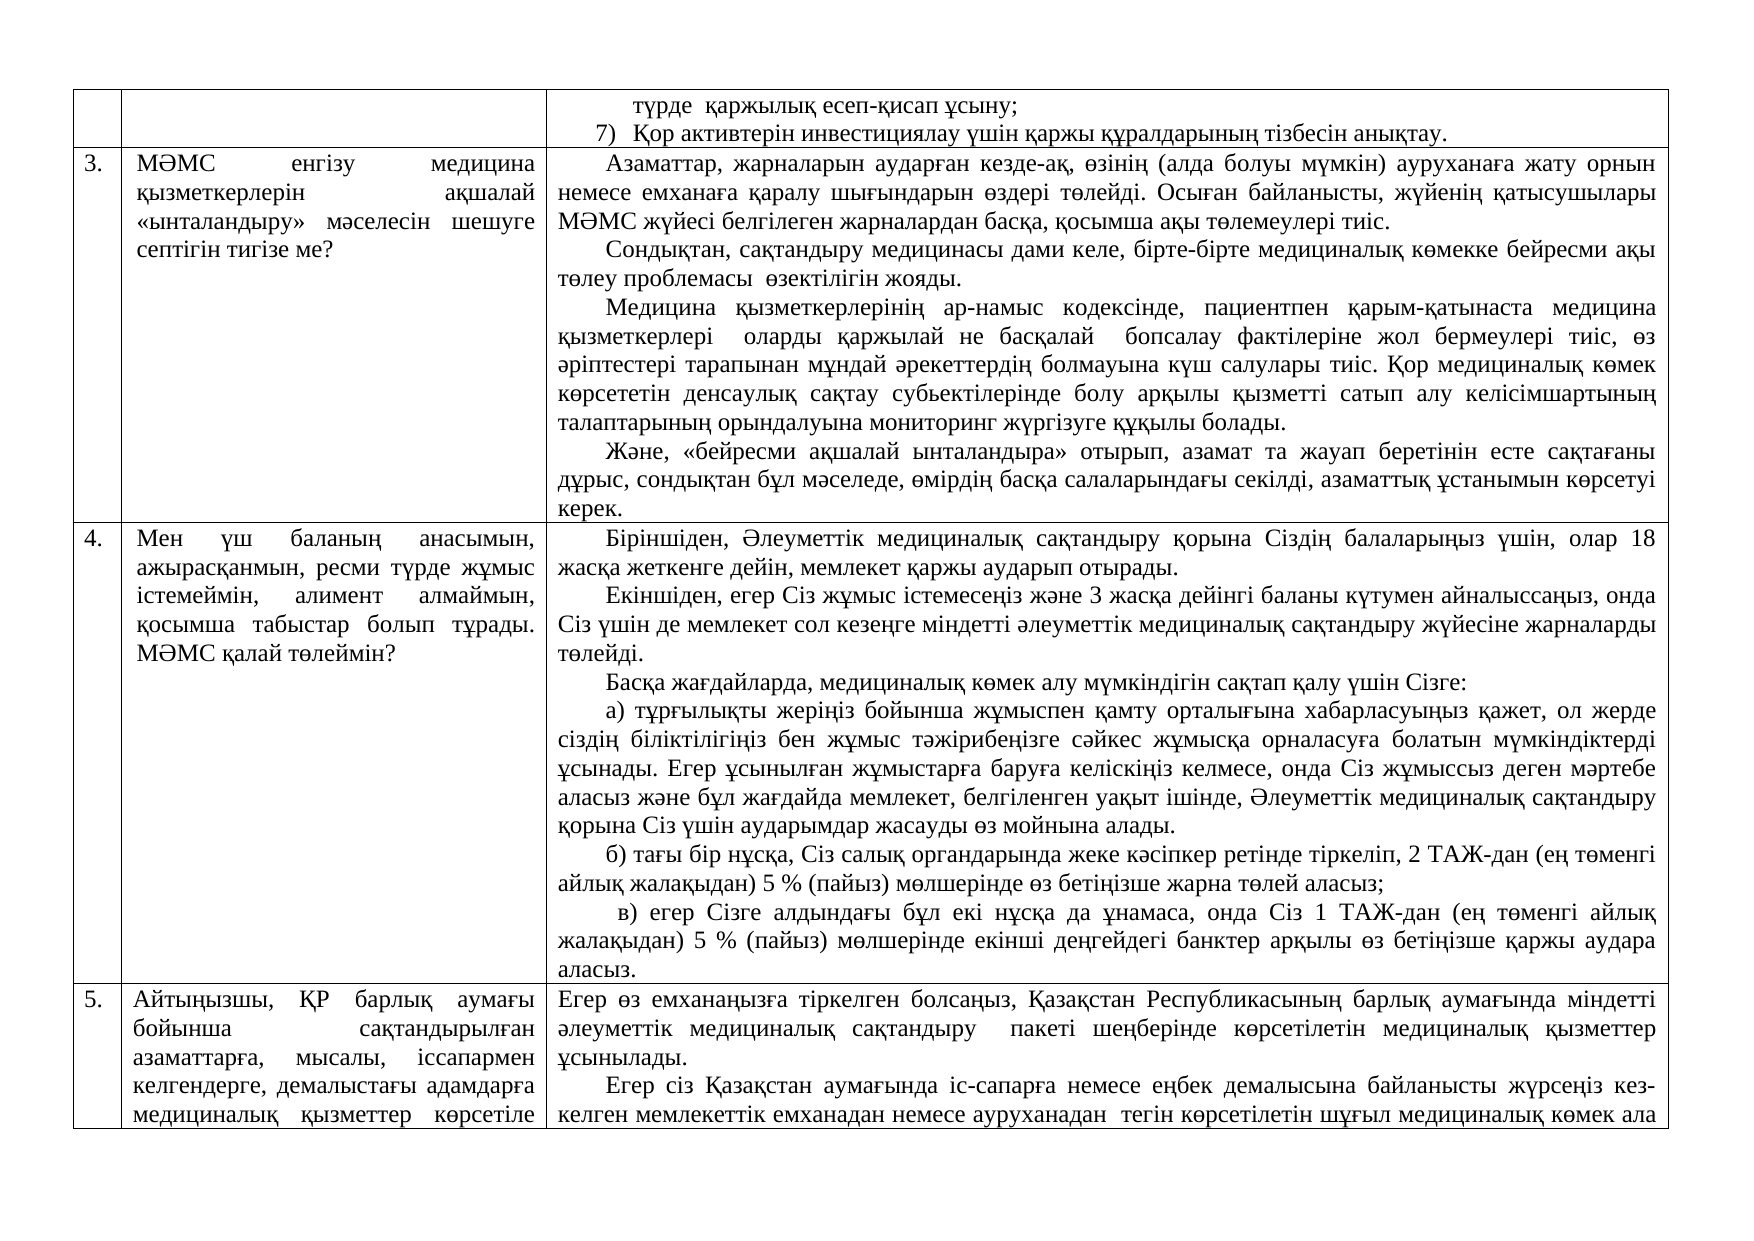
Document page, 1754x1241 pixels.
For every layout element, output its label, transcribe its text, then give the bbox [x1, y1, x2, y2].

table_cell Азаматтар, жарналарын аударған кезде-ақ, өзінің (алда болуы мүмкін) ауруханаға жату орнын немесе емханаға қаралу шығындарын өздері төлейді. Осыған байланысты, жүйенің қатысушылары МӘМС жүйесі белгілеген жарналардан басқа, қосымша ақы төлемеулері тиіс. Сондықтан, сақтандыру медицинасы дами келе, бірте-бірте медициналық көмекке бейресми ақы төлеу проблемасы өзектілігін жояды. Медицина қызметкерлерінің ар-намыс кодексінде, пациентпен қарым-қатынаста медицина қызметкерлері оларды қаржылай не басқалай бопсалау фактілеріне жол бермеулері тиіс, өз әріптестері тарапынан мұндай әрекеттердің болмауына күш салулары тиіс. Қор медициналық көмек көрсететін денсаулық сақтау субьектілерінде болу арқылы қызметті сатып алу келісімшартының талаптарының орындалуына мониторинг жүргізуге құқылы болады. Және, «бейресми ақшалай ынталандыра» отырып, азамат та жауап беретінін есте сақтағаны дұрыс, сондықтан бұл мәселеде, өмірдің басқа салаларындағы секілді, азаматтық ұстанымын көрсетуі керек. [547, 148, 1668, 522]
table_cell Біріншіден, Әлеуметтік медициналық сақтандыру қорына Сіздің балаларыңыз үшін, олар 18 жасқа жеткенге дейін, мемлекет қаржы аударып отырады. Екіншіден, егер Сіз жұмыс істемесеңіз және 3 жасқа дейінгі баланы күтумен айналыссаңыз, онда Сіз үшін де мемлекет сол кезеңге міндетті әлеуметтік медициналық сақтандыру жүйесіне жарналарды төлейді. Басқа жағдайларда, медициналық көмек алу мүмкіндігін сақтап қалу үшін Сізге: а) тұрғылықты жеріңіз бойынша жұмыспен қамту орталығына хабарласуыңыз қажет, ол жерде сіздің біліктілігіңіз бен жұмыс тәжірибеңізге сәйкес жұмысқа орналасуға болатын мүмкіндіктерді ұсынады. Егер ұсынылған жұмыстарға баруға келіскіңіз келмесе, онда Сіз жұмыссыз деген мәртебе аласыз және бұл жағдайда мемлекет, белгіленген уақыт ішінде, Әлеуметтік медициналық сақтандыру қорына Сіз үшін аударымдар жасауды өз мойнына алады. б) тағы бір нұсқа, Сіз салық органдарында жеке кәсіпкер ретінде тіркеліп, 2 ТАЖ-дан (ең төменгі айлық жалақыдан) 5 % (пайыз) мөлшерінде өз бетіңізше жарна төлей аласыз; в) егер Сізге алдындағы бұл екі нұсқа да ұнамаса, онда Сіз 1 ТАЖ-дан (ең төменгі айлық жалақыдан) 5 % (пайыз) мөлшерінде екінші деңгейдегі банктер арқылы өз бетіңізше қаржы аудара аласыз. [547, 523, 1668, 983]
table_cell МӘМС енгізу медицина қызметкерлерін ақшалай «ынталандыру» мәселесін шешуге септігін тигізе ме? [122, 148, 546, 522]
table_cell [122, 90, 546, 147]
table_cell [74, 523, 121, 983]
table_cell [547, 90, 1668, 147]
table_cell [74, 148, 121, 522]
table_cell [122, 984, 546, 1128]
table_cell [547, 984, 1668, 1128]
table_cell [74, 984, 121, 1128]
table_cell [74, 90, 121, 147]
table_cell Мен үш баланың анасымын, ажырасқанмын, ресми түрде жұмыс істемеймін, алимент алмаймын, қосымша табыстар болып тұрады. МӘМС қалай төлеймін? [122, 523, 546, 983]
